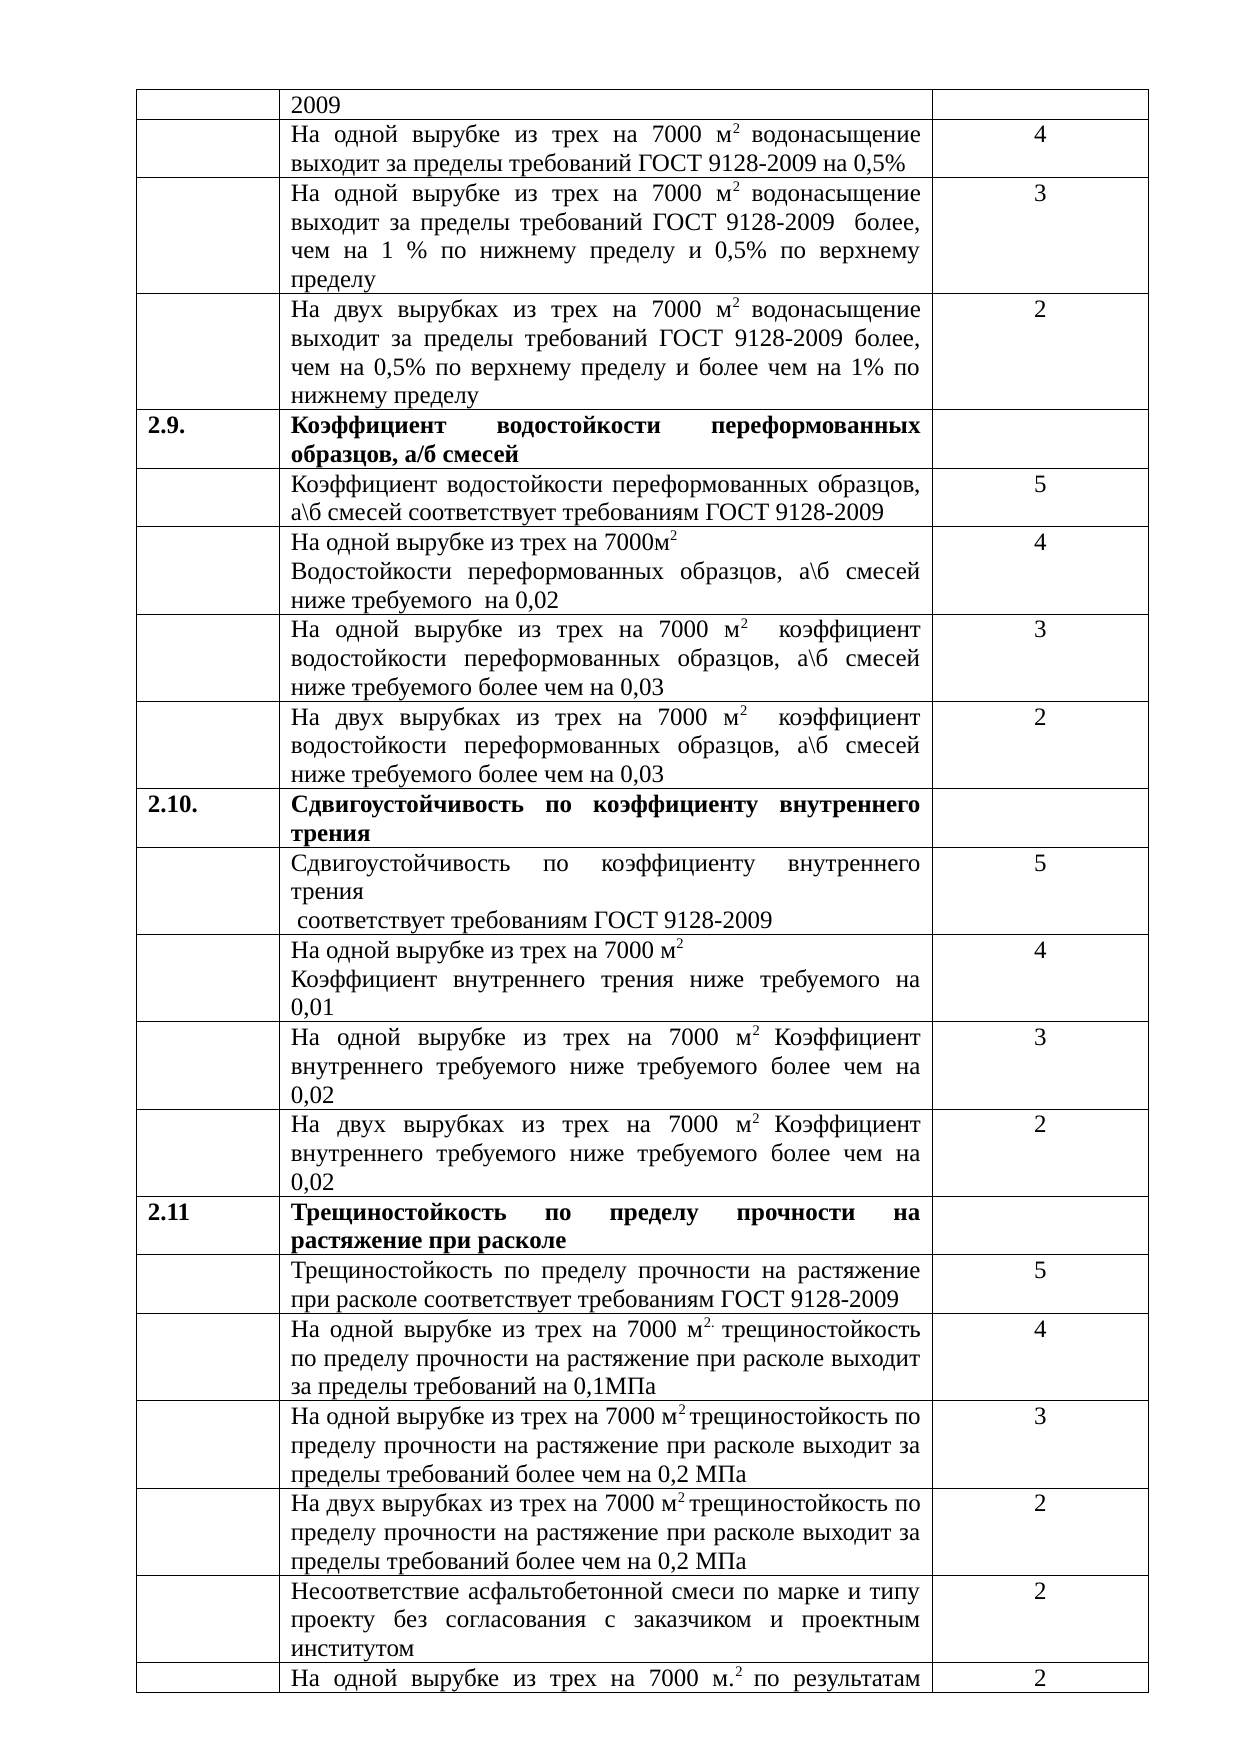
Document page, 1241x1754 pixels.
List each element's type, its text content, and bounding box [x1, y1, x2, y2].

table_cell [137, 120, 279, 177]
table_cell 2.11 [137, 1197, 279, 1254]
table_cell [137, 1314, 279, 1400]
table_cell [137, 615, 279, 701]
table_cell [137, 294, 279, 409]
table_cell 2 [933, 294, 1148, 409]
table_cell 3 [933, 1022, 1148, 1108]
table_cell На двух вырубках из трех на коэффициент водостойкости переформованных образцов, а\б смесей ниже требуемого более чем на 0,03 [280, 702, 932, 788]
table_cell Трещиностойкость по пределу прочности на растяжение при расколе [280, 1197, 932, 1254]
table_cell 4 [933, 1314, 1148, 1400]
table_cell На двух вырубках из трех на Коэффициент внутреннего требуемого ниже требуемого более чем на 0,02 [280, 1110, 932, 1196]
table_cell 3 [933, 615, 1148, 701]
table_cell 4 [933, 527, 1148, 613]
table_cell Несоответствие асфальтобетонной смеси по марке и типу проекту без согласования с заказчиком и проектным институтом [280, 1576, 932, 1662]
table_cell [137, 1255, 279, 1313]
table_cell На двух вырубках из трех на трещиностойкость по пределу прочности на растяжение при расколе выходит за пределы требований более чем на 0,2 МПа [280, 1489, 932, 1575]
table_cell [933, 789, 1148, 847]
table_cell [137, 469, 279, 526]
table_cell 5 [933, 469, 1148, 526]
table_cell 5 [933, 848, 1148, 934]
table_cell 2 [933, 1663, 1148, 1692]
table_cell Коэффициент водостойкости переформованных образцов, а/б смесей [280, 410, 932, 468]
table_cell 4 [933, 120, 1148, 177]
table_cell [137, 527, 279, 613]
table_cell На одной вырубке из трех на трещиностойкость по пределу прочности на растяжение при расколе выходит за пределы требований более чем на 0,2 МПа [280, 1401, 932, 1487]
table_cell 5 [933, 1255, 1148, 1313]
table_cell Коэффициент водостойкости переформованных образцов, а\б смесей соответствует требованиям ГОСТ 9128-2009 [280, 469, 932, 526]
table_cell 4 [933, 935, 1148, 1021]
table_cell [280, 1663, 932, 1692]
table_cell Сдвигоустойчивость по коэффициенту внутреннего трения [280, 789, 932, 847]
table_cell Сдвигоустойчивость по коэффициенту внутреннего трения соответствует требованиям ГОСТ 9128-2009 [280, 848, 932, 934]
table_cell 2.10. [137, 789, 279, 847]
table_cell [137, 848, 279, 934]
table_cell 2.9. [137, 410, 279, 468]
table_cell [933, 1197, 1148, 1254]
table_cell [137, 1022, 279, 1108]
table_cell 2 [933, 1110, 1148, 1196]
table_cell На одной вырубке из трех на водонасыщение выходит за пределы требований ГОСТ 9128-2009 более, чем на 1 % по нижнему пределу и 0,5% по верхнему пределу [280, 178, 932, 293]
table_cell 3 [933, 1401, 1148, 1487]
table_cell [137, 935, 279, 1021]
table_cell Трещиностойкость по пределу прочности на растяжение при расколе соответствует требованиям ГОСТ 9128-2009 [280, 1255, 932, 1313]
table_cell [137, 1401, 279, 1487]
table_cell 5 [933, 90, 1148, 118]
table_cell На одной вырубке из трех на Коэффициент внутреннего требуемого ниже требуемого более чем на 0,02 [280, 1022, 932, 1108]
table_cell На одной вырубке из трех на коэффициент водостойкости переформованных образцов, а\б смесей ниже требуемого более чем на 0,03 [280, 615, 932, 701]
table_cell На одной вырубке из трех на 7000м2 Водостойкости переформованных образцов, а\б смесей ниже требуемого на 0,02 [280, 527, 932, 613]
table_cell На двух вырубках из трех на водонасыщение выходит за пределы требований ГОСТ 9128-2009 более, чем на 0,5% по верхнему пределу и более чем на 1% по нижнему пределу [280, 294, 932, 409]
table_cell [137, 702, 279, 788]
table_cell [933, 410, 1148, 468]
table_cell [137, 178, 279, 293]
table_cell На одной вырубке из трех на водонасыщение выходит за пределы требований ГОСТ 9128-2009 на 0,5% [280, 120, 932, 177]
table_cell 2 [933, 1489, 1148, 1575]
table_cell [137, 1663, 279, 1692]
table_cell 3 [933, 178, 1148, 293]
table_cell На одной вырубке из трех на Коэффициент внутреннего трения ниже требуемого на 0,01 [280, 935, 932, 1021]
table_cell 2 [933, 702, 1148, 788]
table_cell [280, 90, 932, 118]
table_cell [137, 90, 279, 118]
table_cell На одной вырубке из трех на . трещиностойкость по пределу прочности на растяжение при расколе выходит за пределы требований на 0,1МПа [280, 1314, 932, 1400]
table_cell [137, 1576, 279, 1662]
table_cell [137, 1489, 279, 1575]
table_cell [137, 1110, 279, 1196]
table_cell 2 [933, 1576, 1148, 1662]
